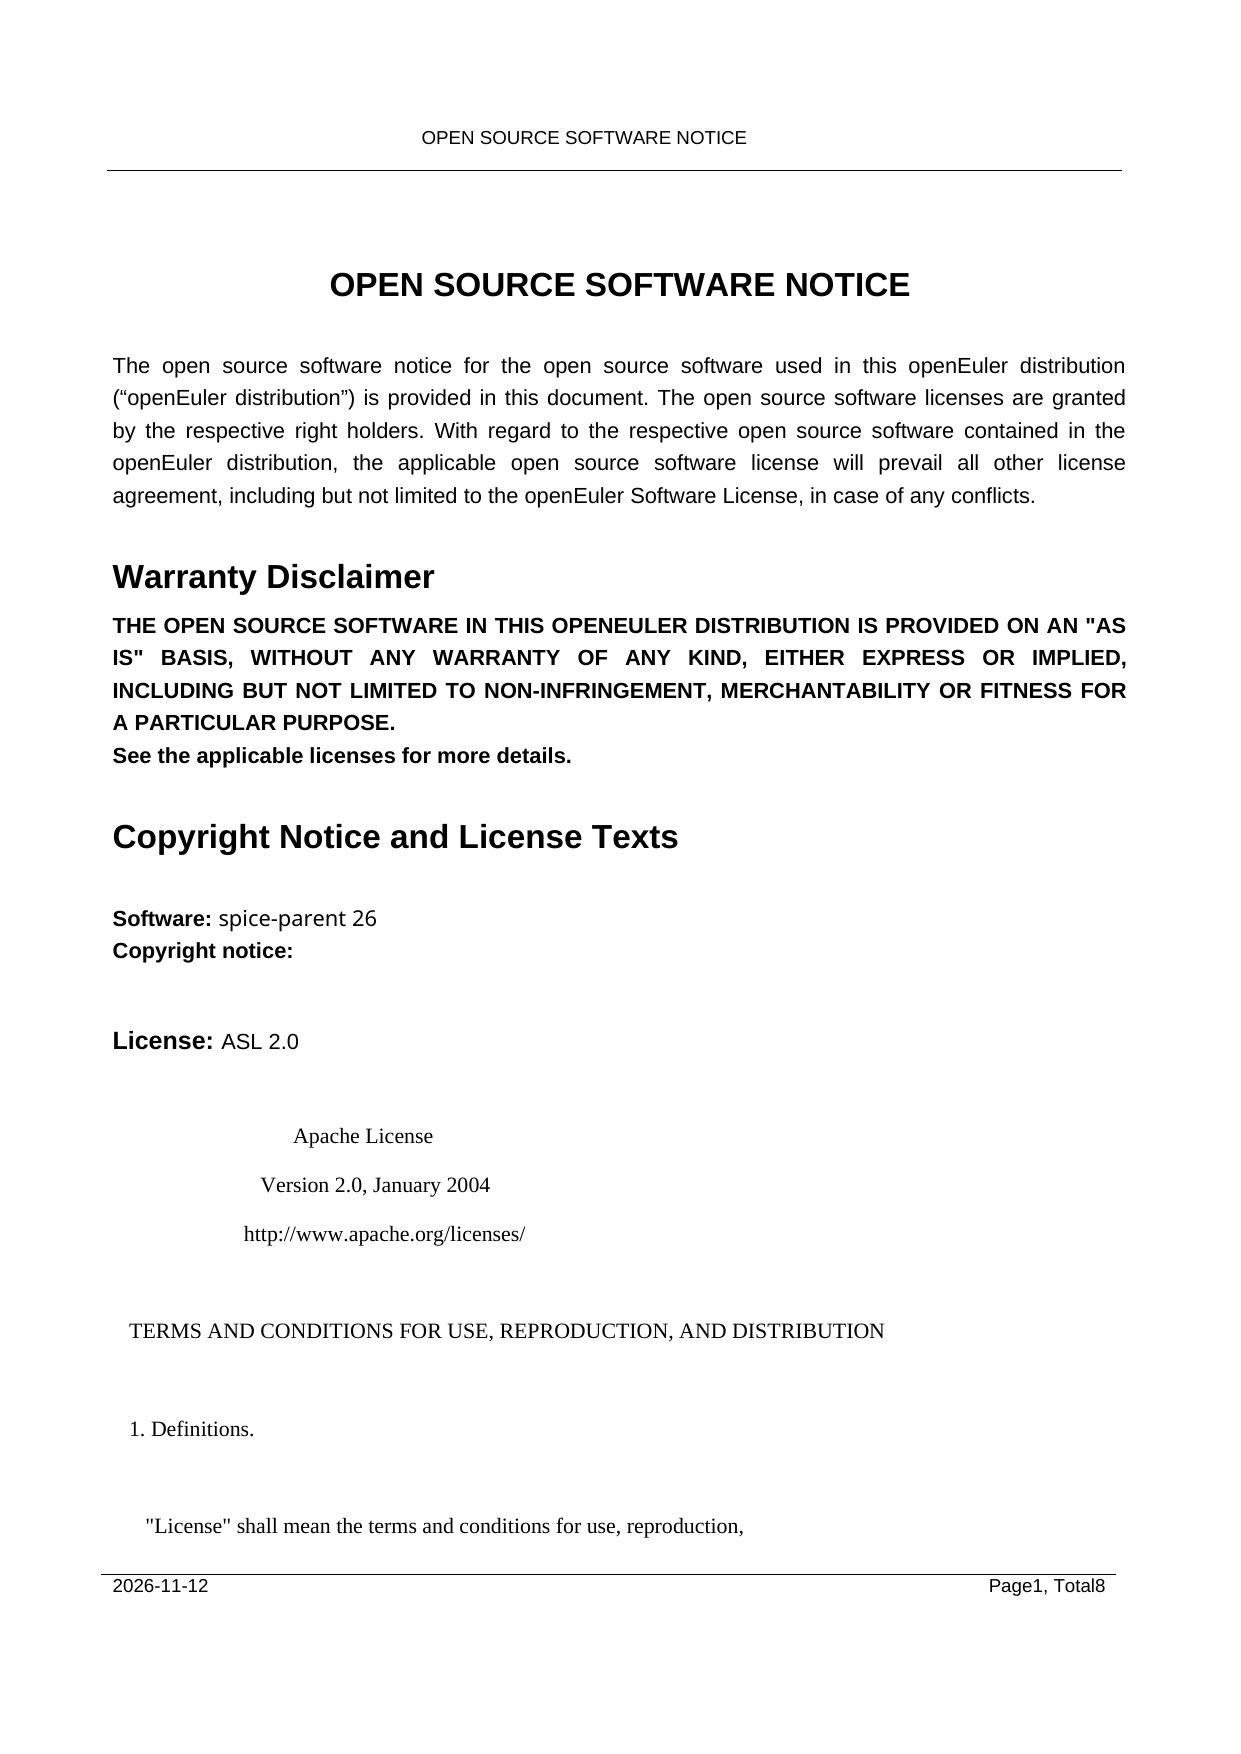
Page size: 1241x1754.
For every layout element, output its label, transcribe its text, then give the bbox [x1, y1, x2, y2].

text Software: spice-parent 26 [112, 901, 1128, 934]
text Copyright Notice and License Texts [112, 804, 1128, 869]
text License: ASL 2.0 [112, 1024, 1128, 1057]
text Copyright notice: [112, 934, 1128, 966]
text The open source software notice for the open source software used in this openEuler distribution (“openEuler distribution”) is provided in this document. The open source software licenses are granted by the respective right holders. With regard to the respective open source software contained in the openEuler distribution, the applicable open source software license will prevail all other license agreement, including but not limited to the openEuler Software License, in case of any conflicts. [112, 349, 1128, 511]
text OPEN SOURCE SOFTWARE NOTICE [112, 251, 1128, 316]
text Warranty Disclaimer [112, 544, 1128, 609]
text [112, 1071, 1128, 1542]
text THE OPEN SOURCE SOFTWARE IN THIS OPENEULER DISTRIBUTION IS PROVIDED ON AN "AS IS" BASIS, WITHOUT ANY WARRANTY OF ANY KIND, EITHER EXPRESS OR IMPLIED, INCLUDING BUT NOT LIMITED TO NON-INFRINGEMENT, MERCHANTABILITY OR FITNESS FOR A PARTICULAR PURPOSE. See the applicable licenses for more details. [112, 609, 1128, 771]
